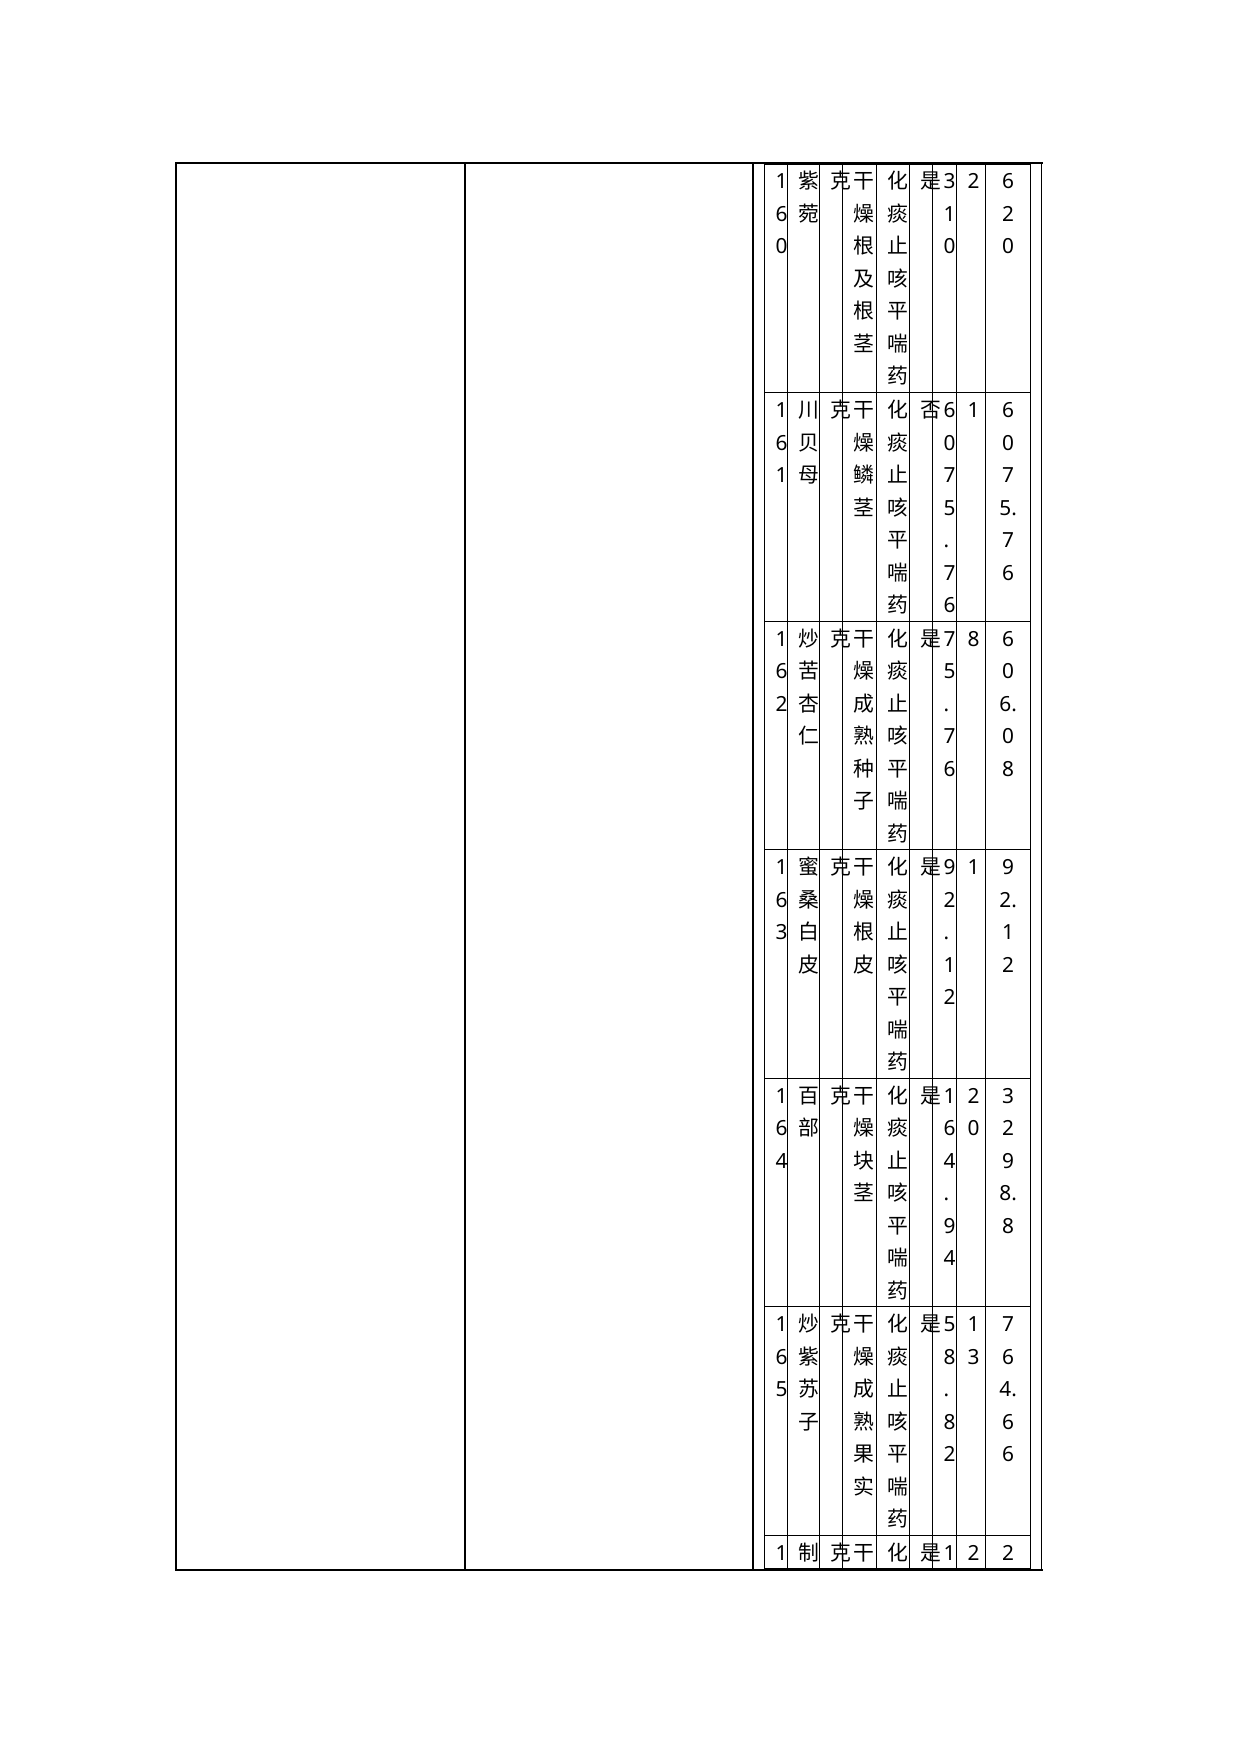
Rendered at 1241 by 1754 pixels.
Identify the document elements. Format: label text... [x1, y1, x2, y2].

table_cell [843, 1307, 876, 1535]
table_cell [957, 1079, 985, 1306]
table_cell [957, 165, 985, 392]
table_cell [910, 622, 932, 849]
table_cell [820, 1307, 842, 1535]
table_cell [933, 1536, 956, 1568]
table_cell [820, 393, 842, 621]
table_cell [843, 622, 876, 849]
table_cell [765, 1536, 787, 1568]
table_cell [765, 165, 787, 392]
table_cell [843, 850, 876, 1078]
table_cell [788, 850, 819, 1078]
table_cell [788, 622, 819, 849]
table_cell [820, 850, 842, 1078]
table_cell [933, 393, 956, 621]
table_cell [877, 1307, 909, 1535]
table_cell [843, 1536, 876, 1568]
table_cell [910, 1079, 932, 1306]
table_cell [986, 850, 1030, 1078]
table_cell [933, 165, 956, 392]
table_cell 1 [177, 164, 464, 1569]
table_cell [788, 1307, 819, 1535]
table_cell [765, 393, 787, 621]
table_cell [877, 165, 909, 392]
table_cell [986, 165, 1030, 392]
table_cell [754, 164, 764, 1569]
table_cell [957, 850, 985, 1078]
table_cell [986, 1307, 1030, 1535]
table_cell [820, 622, 842, 849]
table_cell [820, 1536, 842, 1568]
table_cell [933, 1079, 956, 1306]
table_cell [986, 1536, 1030, 1568]
table_cell [910, 1307, 932, 1535]
table_cell [957, 1307, 985, 1535]
table_cell [877, 850, 909, 1078]
table_cell [877, 393, 909, 621]
table_cell [843, 1079, 876, 1306]
table_cell [877, 1079, 909, 1306]
table_cell [466, 164, 752, 1569]
table_cell [877, 1536, 909, 1568]
table_cell [843, 393, 876, 621]
table_cell [957, 1536, 985, 1568]
table_cell [986, 1079, 1030, 1306]
table_cell [765, 1079, 787, 1306]
table_cell [778, 1155, 783, 1163]
table_cell [910, 393, 932, 621]
table_cell [986, 622, 1030, 849]
table_cell [933, 622, 956, 849]
table_cell [788, 1536, 819, 1568]
table_cell [933, 1307, 956, 1535]
table_cell [1031, 164, 1041, 1569]
table_cell [910, 850, 932, 1078]
table_cell [877, 622, 909, 849]
table_cell [910, 1536, 932, 1568]
table_cell [765, 1307, 787, 1535]
table_cell [788, 1079, 819, 1306]
table_cell [910, 165, 932, 392]
table_cell [957, 622, 985, 849]
table_cell [788, 165, 819, 392]
table_cell [765, 850, 787, 1078]
table_cell [765, 622, 787, 849]
table_cell [957, 393, 985, 621]
table_cell [933, 850, 956, 1078]
table_cell [820, 1079, 842, 1306]
table_cell [820, 165, 842, 392]
table_cell [788, 393, 819, 621]
table_cell [843, 165, 876, 392]
table_cell [986, 393, 1030, 621]
